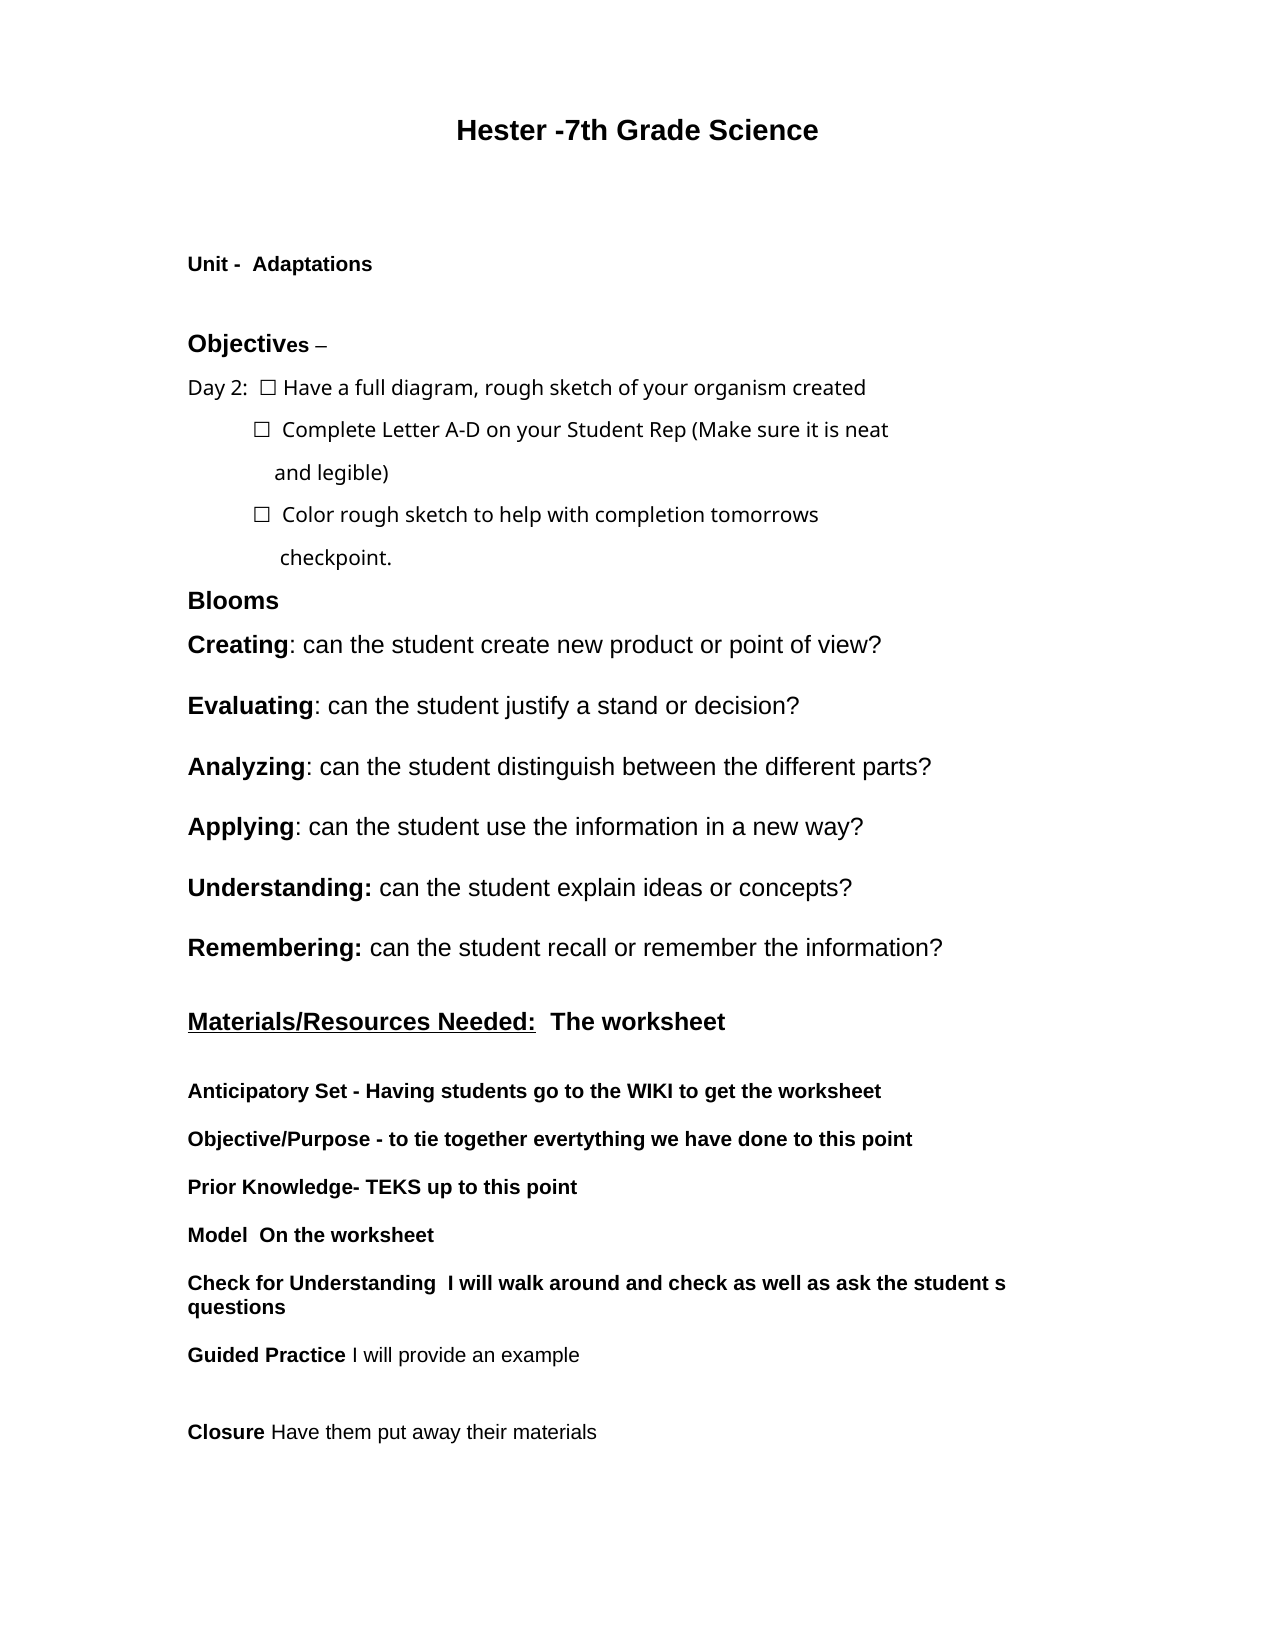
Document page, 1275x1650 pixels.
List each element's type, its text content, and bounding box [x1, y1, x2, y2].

text and legible) [187, 458, 1087, 486]
text Unit - Adaptations [187, 252, 1087, 300]
table_cell Understanding: can the student explain ideas or concepts? [186, 871, 1086, 932]
text Materials/Resources Needed: The worksheet [187, 964, 1087, 1036]
text ☐ Complete Letter A-D on your Student Rep (Make sure it is neat [187, 415, 1087, 444]
text Hester -7th Grade Science [187, 112, 1087, 146]
text checkpoint. [187, 543, 1087, 571]
text ☐ Color rough sketch to help with completion tomorrows [187, 500, 1087, 529]
text Closure Have them put away their materials [187, 1396, 1087, 1444]
text Day 2: ☐ Have a full diagram, rough sketch of your organism created [187, 373, 1087, 401]
table_cell Evaluating: can the student justify a stand or decision? [186, 689, 1086, 750]
text Anticipatory Set - Having students go to the WIKI to get the worksheet Objective/Purpose - to tie together evertything we have done to this point Prior Knowledge- TEKS up to this point Model On the worksheet Check for Understanding I will walk around and check as well as ask the student s questions Guided Practice I will provide an example [187, 1079, 1087, 1367]
text Objectives – [187, 329, 1087, 358]
table_cell Applying: can the student use the information in a new way? [186, 811, 1086, 871]
text Blooms [187, 586, 1087, 614]
table_cell Remembering: can the student recall or remember the information? [186, 932, 1086, 964]
table_header Creating: can the student create new product or point of view? [186, 629, 1086, 689]
table_cell Analyzing: can the student distinguish between the different parts? [186, 750, 1086, 811]
